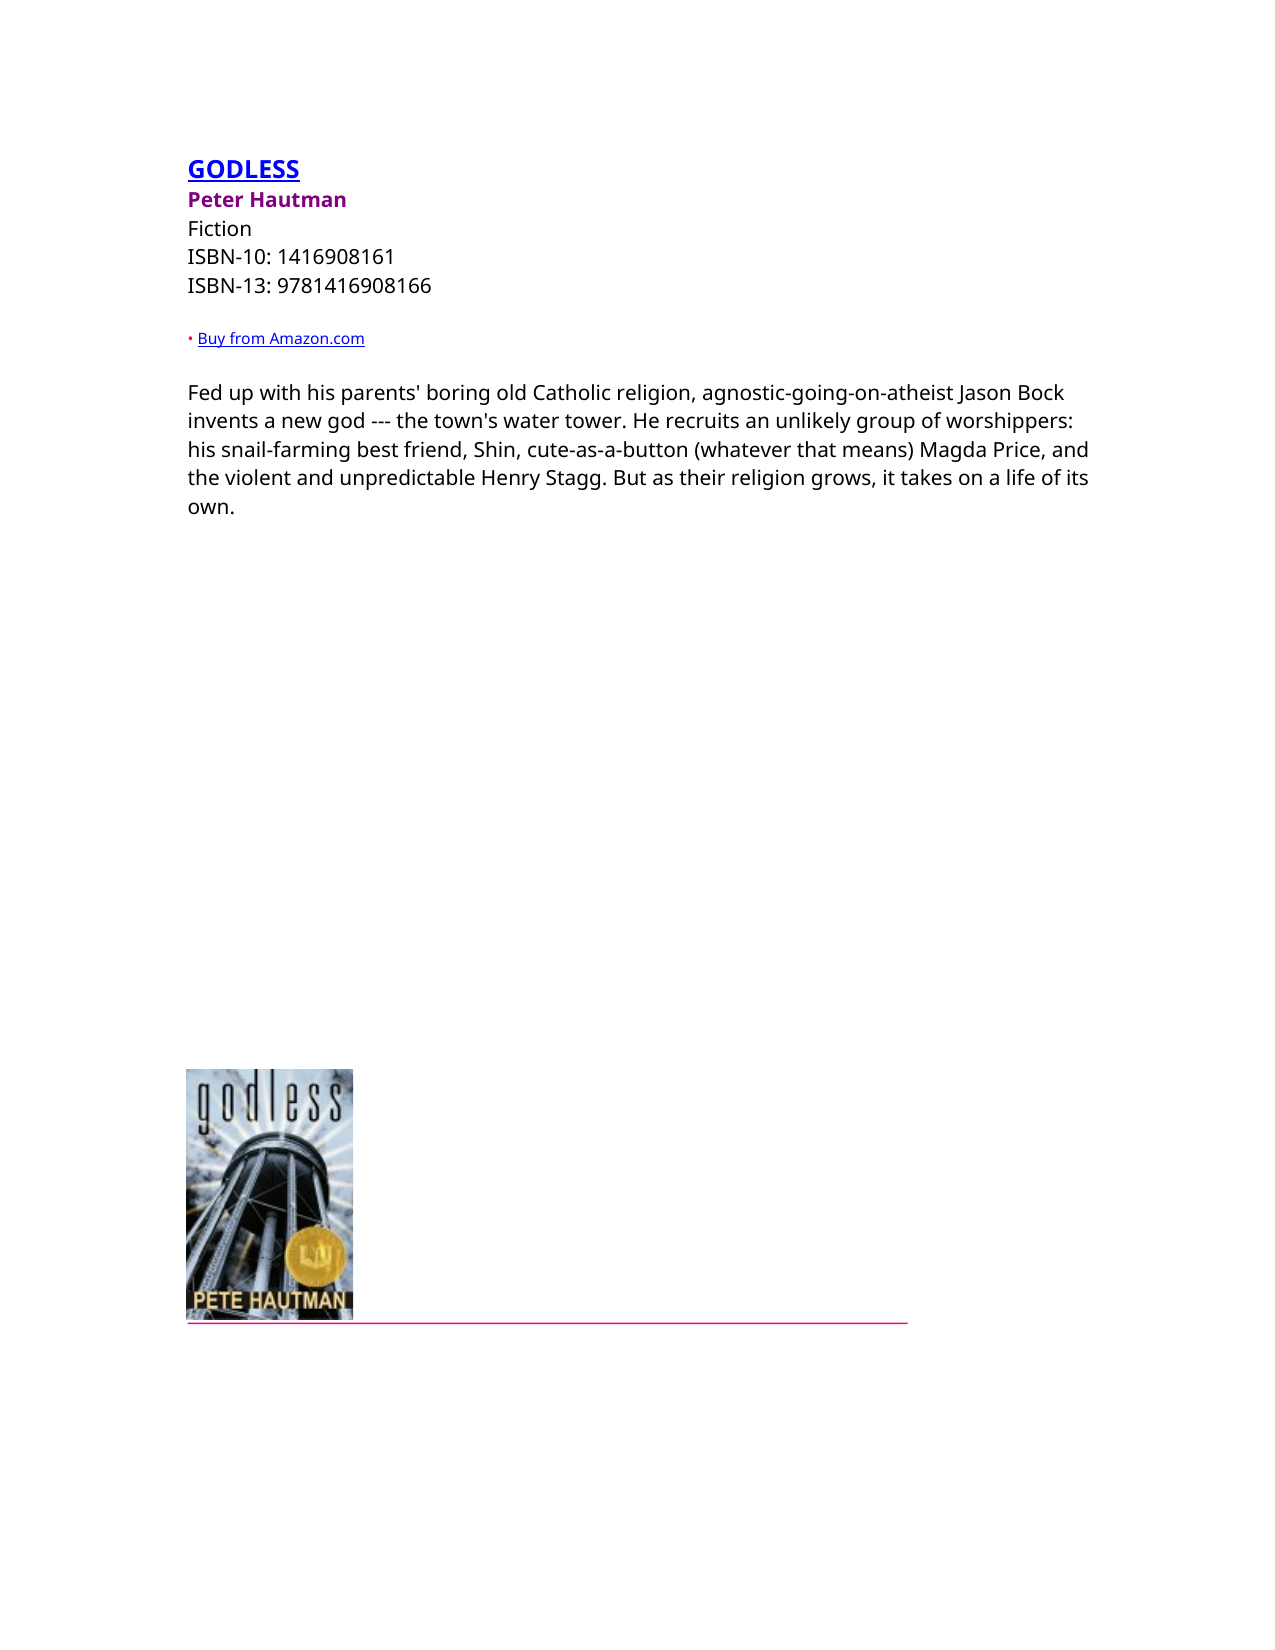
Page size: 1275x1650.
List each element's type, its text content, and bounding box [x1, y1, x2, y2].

table_cell [186, 1321, 1095, 1353]
table_cell GODLESS Peter Hautman Fiction ISBN-10: 1416908161 ISBN-13: 9781416908166 • Buy from Amazon.com Fed up with his parents' boring old Catholic religion, agnostic-going-on-atheist Jason Bock invents a new god --- the town's water tower. He recruits an unlikely group of worshippers: his snail-farming best friend, Shin, cute-as-a-button (whatever that means) Magda Price, and the violent and unpredictable Henry Stagg. But as their religion grows, it takes on a life of its own. [186, 150, 1095, 1321]
picture [186, 1069, 354, 1320]
